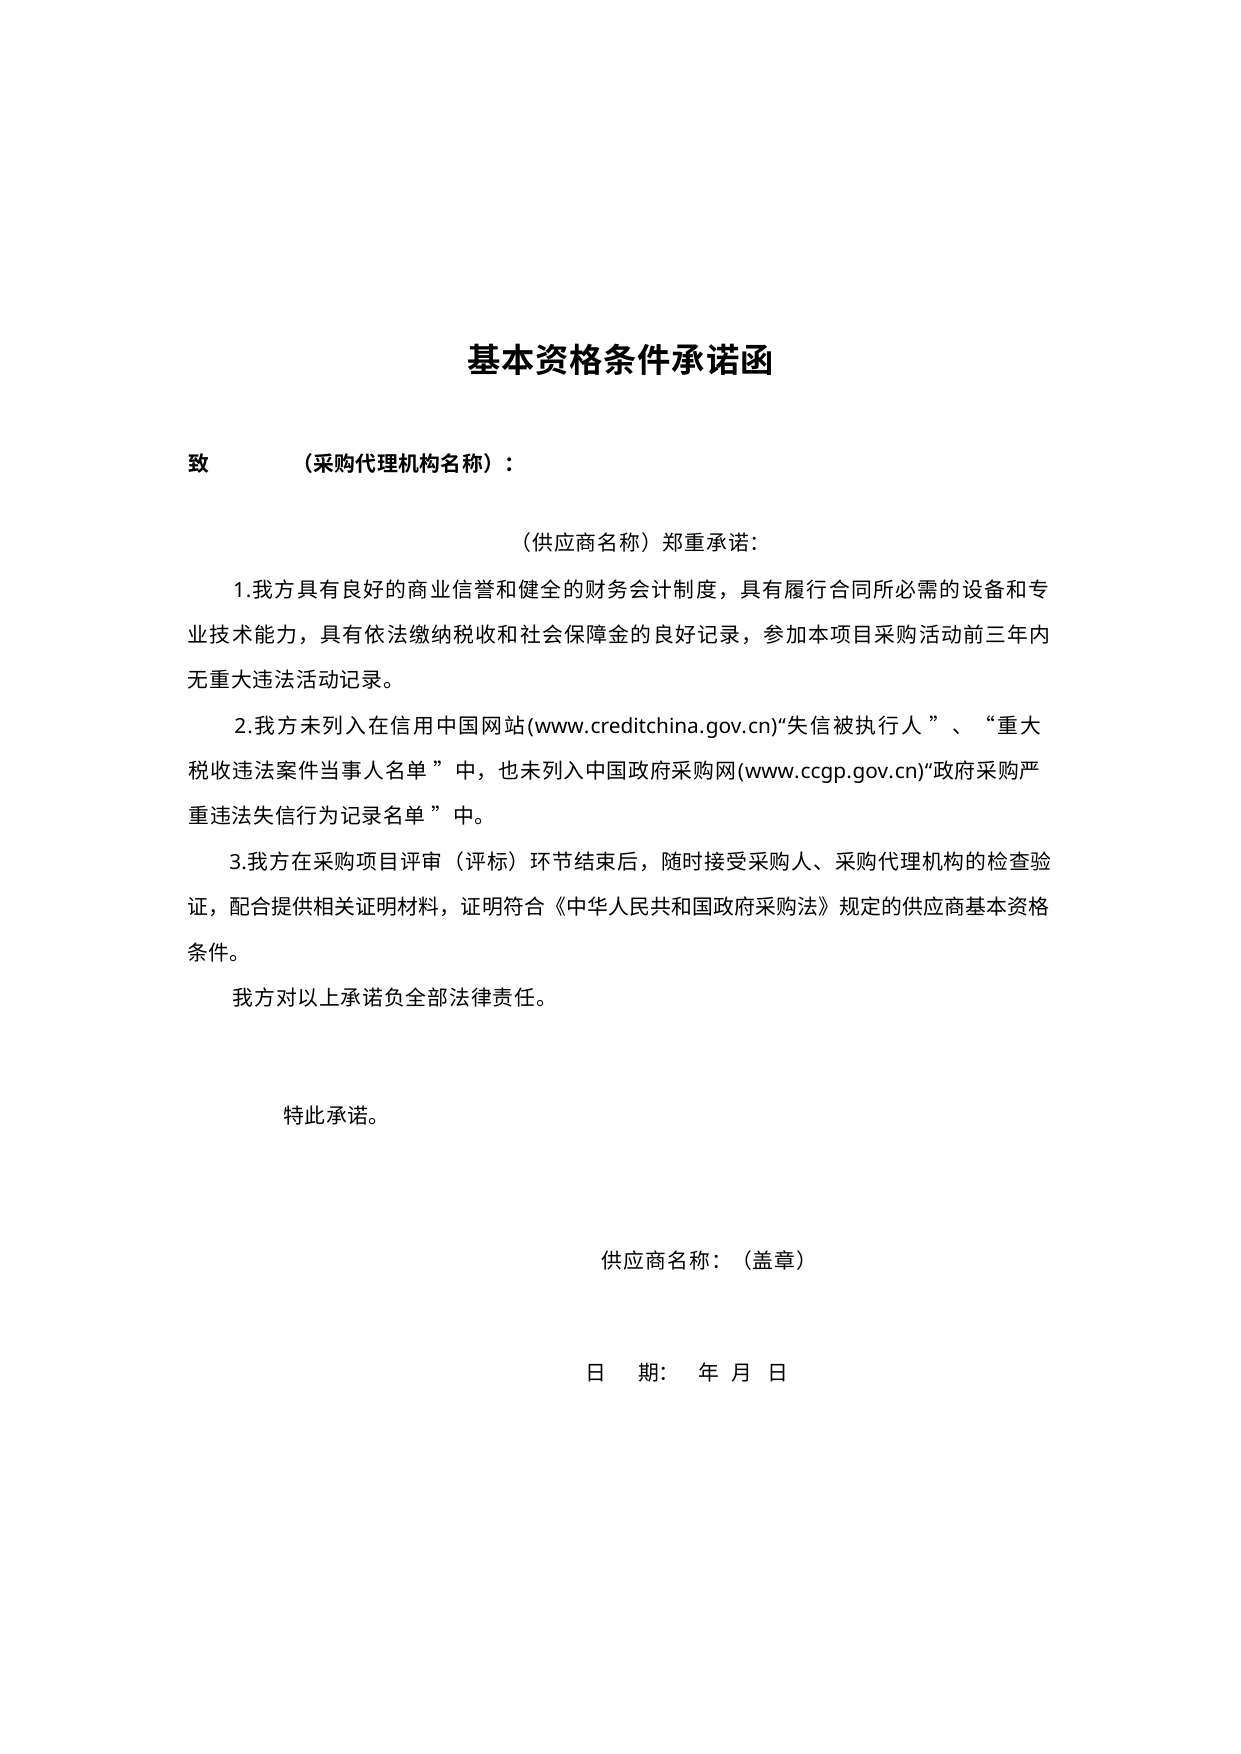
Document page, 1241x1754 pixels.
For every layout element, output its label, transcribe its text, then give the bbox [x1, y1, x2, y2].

text 特此承诺。 [239, 1098, 1053, 1130]
text 供应商名称：（盖章） [187, 1243, 1053, 1275]
text 日 期： 年 月 日 [187, 1337, 1053, 1402]
text 基本资格条件承诺函 [187, 326, 1053, 391]
text 3.我方在采购项目评审（评标）环节结束后，随时接受采购人、采购代理机构的检查验证，配合提供相关证明材料，证明符合《中华人民共和国政府采购法》规定的供应商基本资格条件。 [187, 845, 1053, 966]
text （供应商名称）郑重承诺： [209, 525, 1053, 558]
text 致 （采购代理机构名称）： [188, 446, 1053, 479]
text 2.我方未列入在信用中国网站(www.creditchina.gov.cn)“失信被执行人 ”、“重大税收违法案件当事人名单 ”中，也未列入中国政府采购网(www.ccgp.gov.cn)“政府采购严重违法失信行为记录名单 ”中。 [188, 709, 1041, 830]
text 1.我方具有良好的商业信誉和健全的财务会计制度，具有履行合同所必需的设备和专业技术能力，具有依法缴纳税收和社会保障金的良好记录，参加本项目采购活动前三年内无重大违法活动记录。 [187, 573, 1053, 694]
text 我方对以上承诺负全部法律责任。 [187, 981, 1053, 1051]
